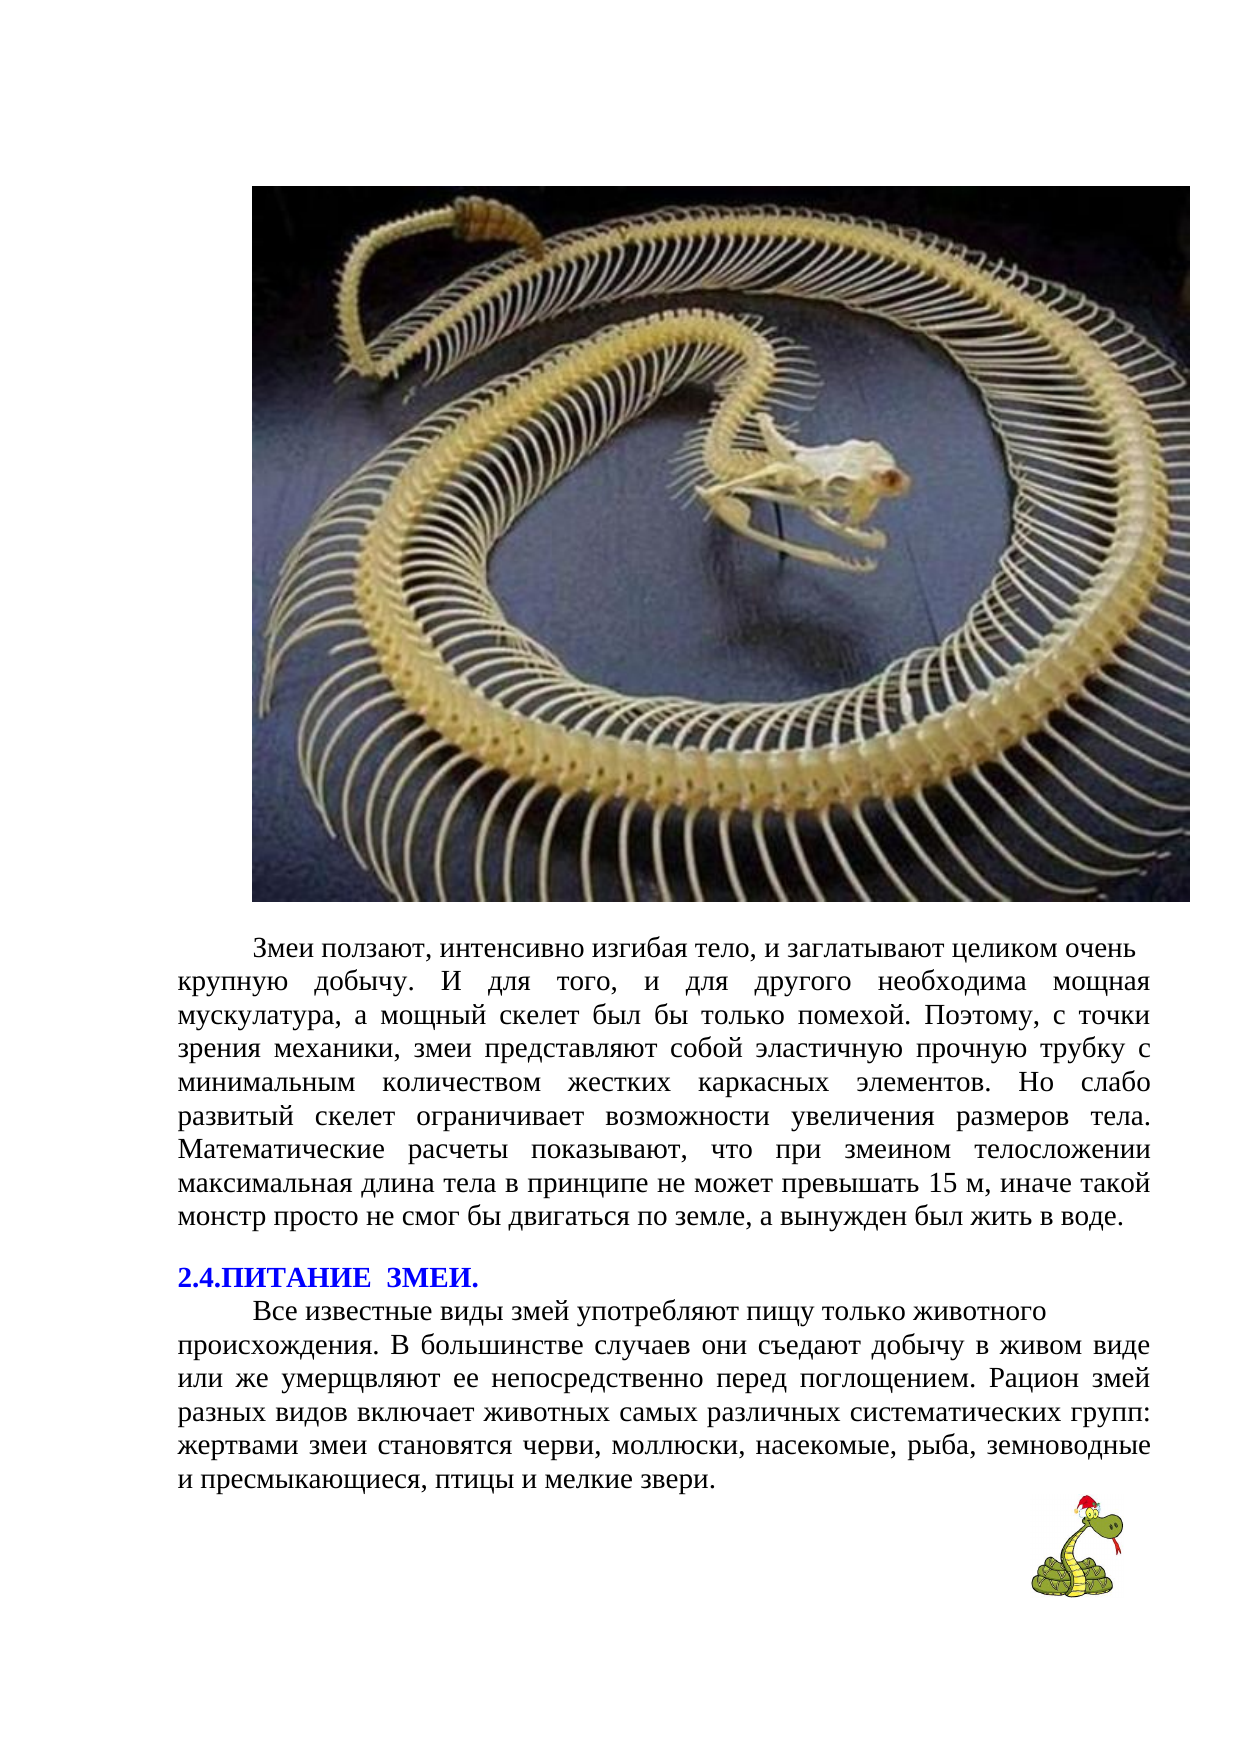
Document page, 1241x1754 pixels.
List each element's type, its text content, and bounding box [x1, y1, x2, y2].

picture [1030, 1494, 1124, 1598]
text происхождения. В большинстве случаев они съедают добычу в живом виде или же умерщвляют ее непосредственно перед поглощением. Рацион змей разных видов включает животных самых различных систематических групп: жертвами змеи становятся черви, моллюски, насекомые, рыба, земноводные и пресмыкающиеся, птицы и мелкие звери. [177, 1327, 1152, 1494]
text 2.4.ПИТАНИЕ ЗМЕИ. [177, 1260, 1152, 1293]
text Змеи ползают, интенсивно изгибая тело, и заглатывают целиком очень [252, 930, 1152, 963]
text крупную добычу. И для того, и для другого необходима мощная мускулатура, а мощный скелет был бы только помехой. Поэтому, с точки зрения механики, змеи представляют собой эластичную прочную трубку с минимальным количеством жестких каркасных элементов. Ho слабо развитый скелет ограничивает возможности увеличения размеров тела. Математические расчеты показывают, что при змеином телосложении максимальная длина тела в принципе не может превышать , иначе такой монстр просто не смог бы двигаться по земле, а вынужден был жить в воде. [177, 963, 1152, 1232]
text Все известные виды змей употребляют пищу только животного [252, 1293, 1152, 1327]
picture [252, 186, 1190, 902]
